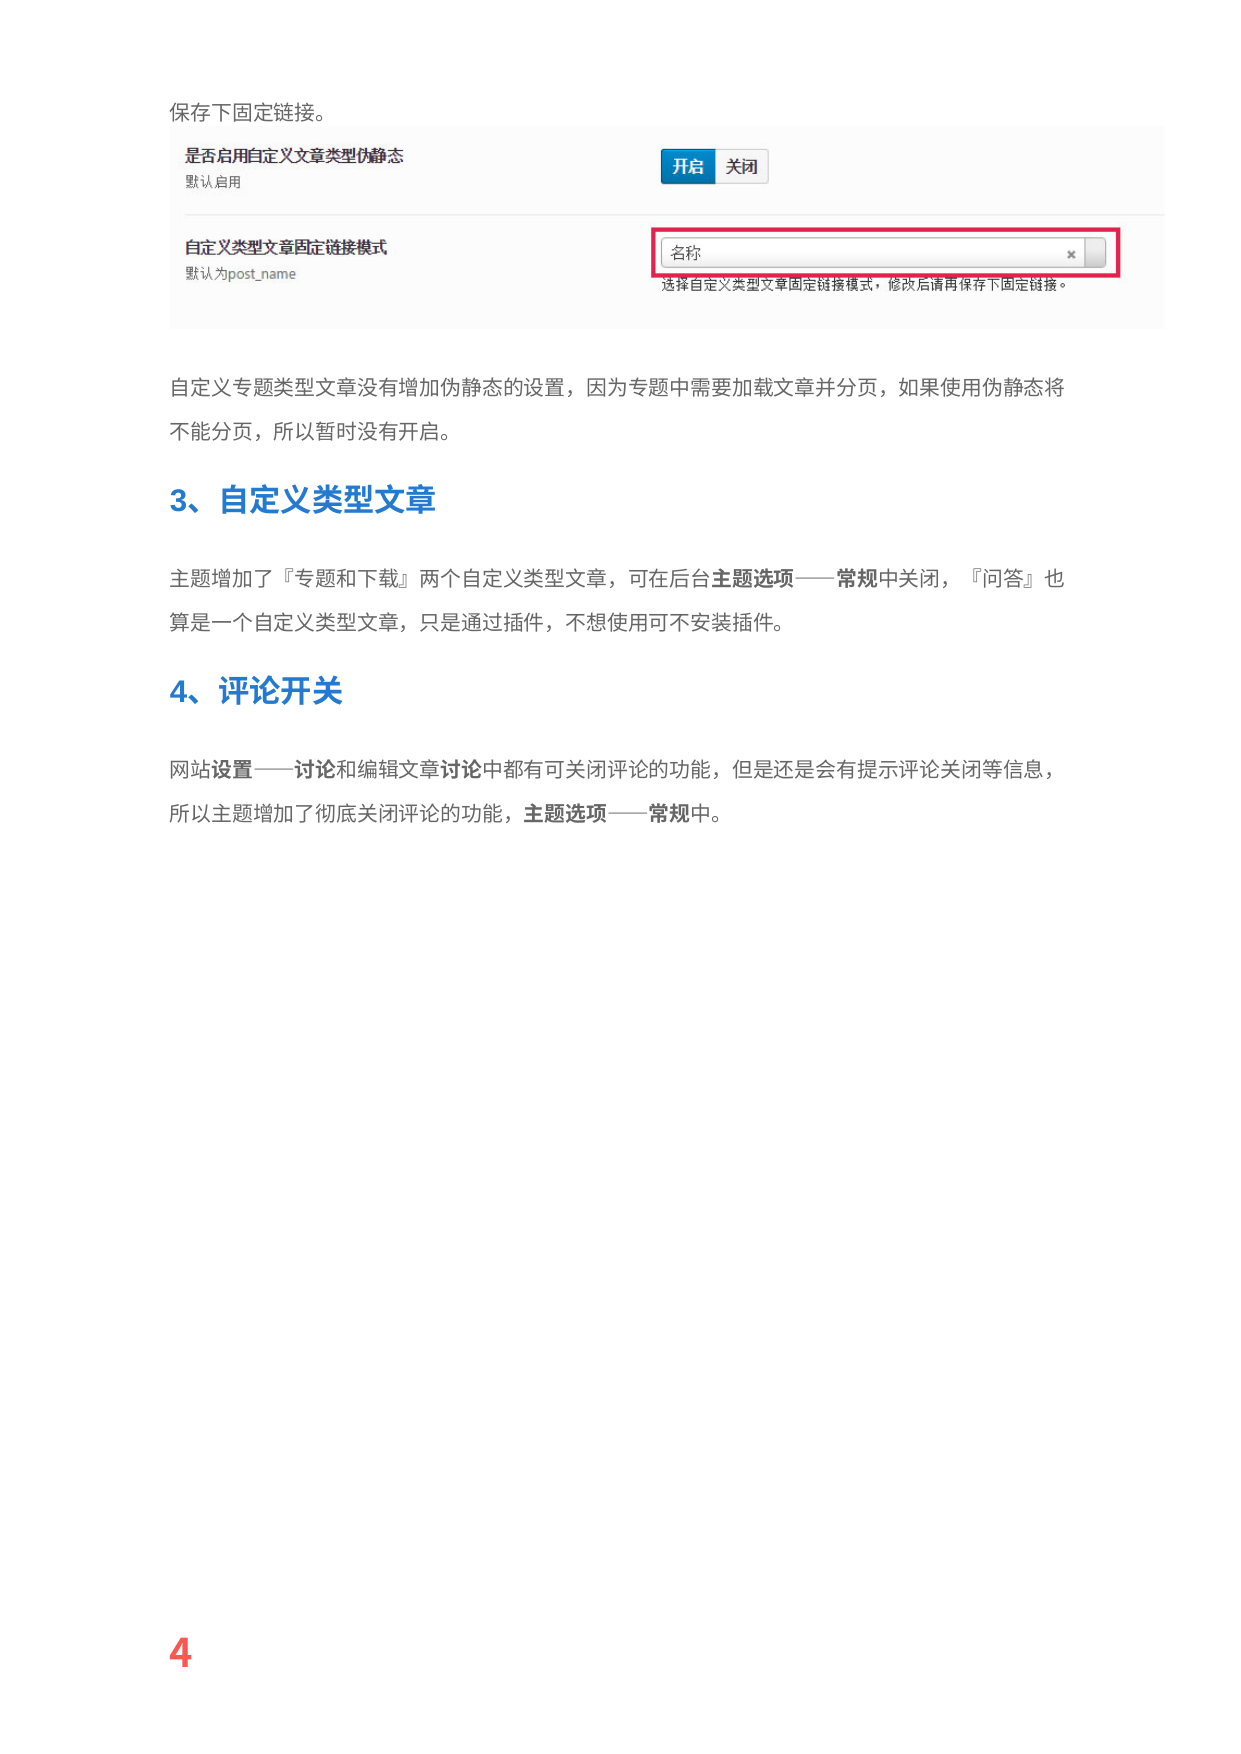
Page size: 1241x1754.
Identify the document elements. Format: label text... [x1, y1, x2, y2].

text 4、评论开关 [169, 666, 1071, 711]
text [169, 83, 1071, 126]
text 网站设置——讨论和编辑文章讨论中都有可关闭评论的功能，但是还是会有提示评论关闭等信息，所以主题增加了彻底关闭评论的功能，主题选项——常规中。 [169, 740, 1071, 828]
text 3、自定义类型文章 [169, 475, 1071, 520]
text 主题增加了『专题和下载』两个自定义类型文章，可在后台主题选项——常规中关闭，『问答』也算是一个自定义类型文章，只是通过插件，不想使用可不安装插件。 [169, 549, 1071, 637]
picture [169, 126, 1165, 329]
text 自定义专题类型文章没有增加伪静态的设置，因为专题中需要加载文章并分页，如果使用伪静态将不能分页，所以暂时没有开启。 [169, 358, 1071, 446]
